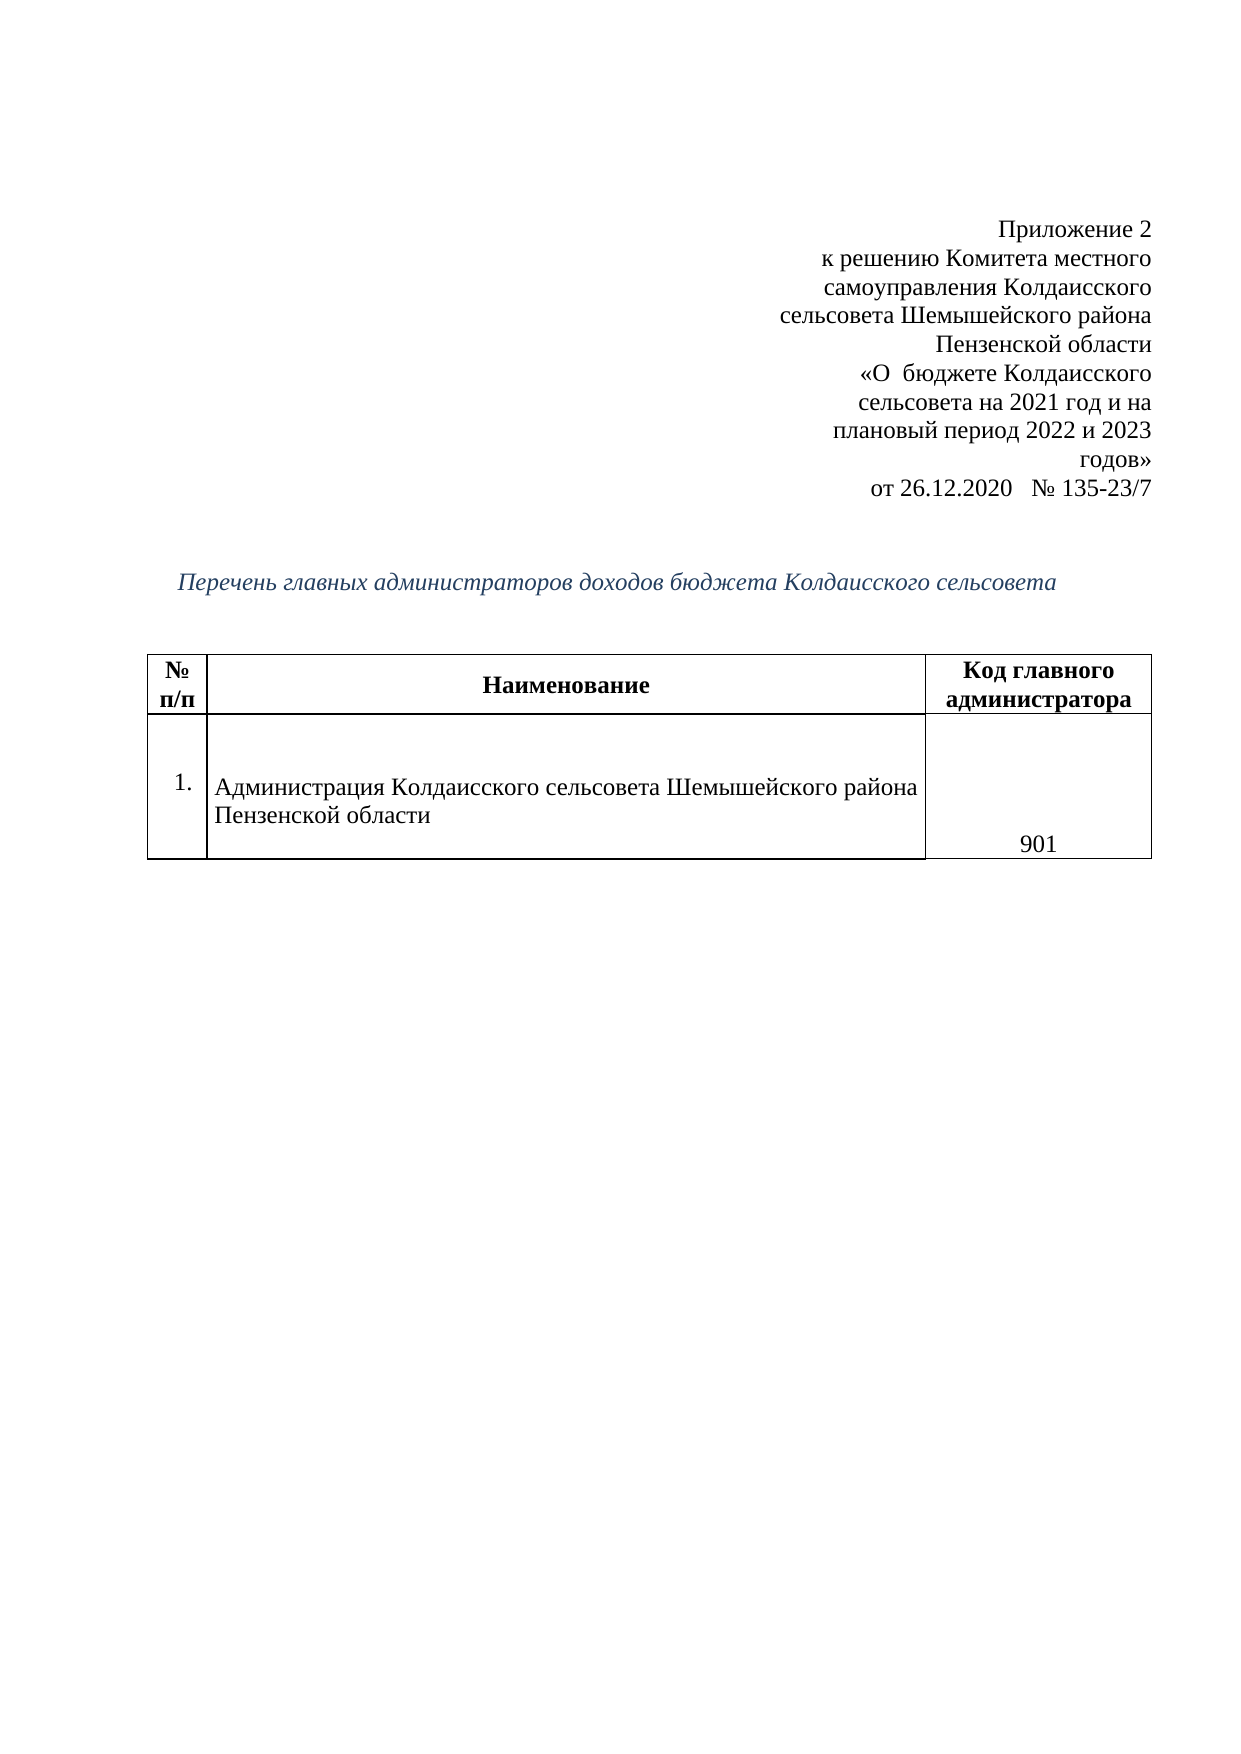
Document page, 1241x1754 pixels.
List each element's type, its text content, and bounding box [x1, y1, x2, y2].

subtitle Перечень главных администраторов доходов бюджета Колдаисского сельсовета [177, 567, 1152, 596]
table_cell 1. [148, 715, 206, 858]
table_cell Администрация Колдаисского сельсовета Шемышейского района Пензенской области [208, 715, 925, 858]
text Пензенской области [768, 329, 1152, 358]
table_header № п/п [148, 655, 206, 713]
table_header Наименование [208, 655, 925, 713]
text Приложение 2 [177, 214, 1152, 243]
text от 26.12.2020 № 135-23/7 [768, 473, 1152, 502]
text к решению Комитета местного самоуправления Колдаисского сельсовета Шемышейского района [768, 243, 1152, 329]
table_header Код главного администратора [926, 655, 1151, 713]
table_cell 901 [926, 714, 1151, 858]
text «О бюджете Колдаисского сельсовета на 2021 год и на плановый период 2022 и 2023 годов» [768, 358, 1152, 473]
